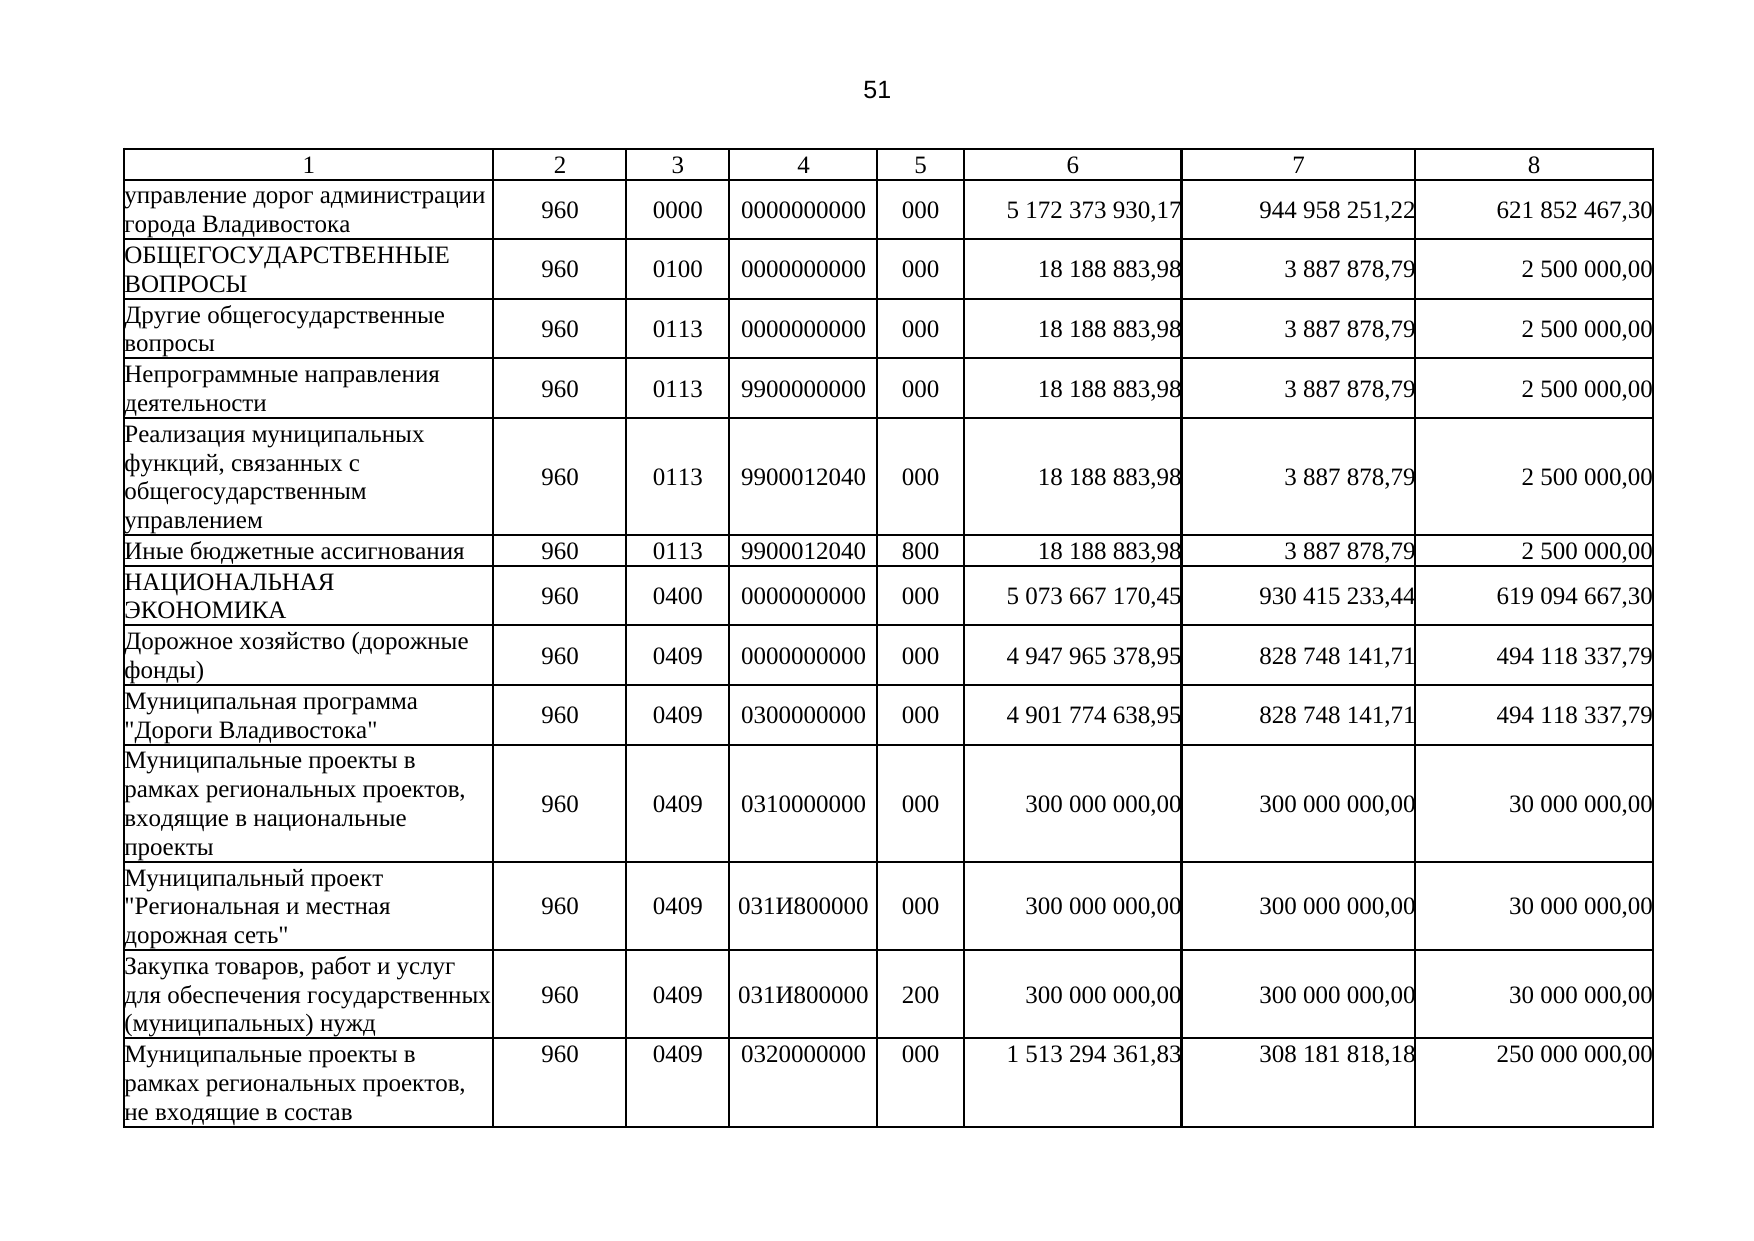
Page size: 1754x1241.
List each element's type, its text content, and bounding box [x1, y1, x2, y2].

table_header 8 [1416, 150, 1652, 178]
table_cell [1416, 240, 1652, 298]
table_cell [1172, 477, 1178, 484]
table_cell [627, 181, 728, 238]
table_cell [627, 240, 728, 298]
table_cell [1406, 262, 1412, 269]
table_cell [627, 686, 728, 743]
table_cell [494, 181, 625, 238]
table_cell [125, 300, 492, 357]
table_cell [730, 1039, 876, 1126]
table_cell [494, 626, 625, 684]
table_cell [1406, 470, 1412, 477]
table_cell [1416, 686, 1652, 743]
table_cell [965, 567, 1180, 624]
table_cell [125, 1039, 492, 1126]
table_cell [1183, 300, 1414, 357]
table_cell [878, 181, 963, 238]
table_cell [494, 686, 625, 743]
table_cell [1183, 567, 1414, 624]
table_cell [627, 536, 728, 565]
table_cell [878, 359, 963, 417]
table_header 3 [627, 150, 728, 178]
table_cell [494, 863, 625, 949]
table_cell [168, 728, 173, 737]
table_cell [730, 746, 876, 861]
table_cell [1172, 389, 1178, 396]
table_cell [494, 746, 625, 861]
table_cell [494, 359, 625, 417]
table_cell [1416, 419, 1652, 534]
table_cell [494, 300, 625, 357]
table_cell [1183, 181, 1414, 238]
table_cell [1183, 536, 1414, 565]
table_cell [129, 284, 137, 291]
table_header 2 [494, 150, 625, 178]
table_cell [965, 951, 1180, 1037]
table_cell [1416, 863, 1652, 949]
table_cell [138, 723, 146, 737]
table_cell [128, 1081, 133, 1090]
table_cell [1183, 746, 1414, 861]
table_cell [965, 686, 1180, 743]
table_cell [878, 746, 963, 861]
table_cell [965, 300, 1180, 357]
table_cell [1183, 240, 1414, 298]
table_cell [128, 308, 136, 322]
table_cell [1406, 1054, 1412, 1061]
table_header 5 [878, 150, 963, 178]
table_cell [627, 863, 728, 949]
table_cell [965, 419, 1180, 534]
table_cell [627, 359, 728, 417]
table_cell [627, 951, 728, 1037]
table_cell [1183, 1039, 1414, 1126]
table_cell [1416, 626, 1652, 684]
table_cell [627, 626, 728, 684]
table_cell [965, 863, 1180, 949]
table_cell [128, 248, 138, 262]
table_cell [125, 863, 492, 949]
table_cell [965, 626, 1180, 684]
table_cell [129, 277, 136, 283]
table_header 7 [1183, 150, 1414, 178]
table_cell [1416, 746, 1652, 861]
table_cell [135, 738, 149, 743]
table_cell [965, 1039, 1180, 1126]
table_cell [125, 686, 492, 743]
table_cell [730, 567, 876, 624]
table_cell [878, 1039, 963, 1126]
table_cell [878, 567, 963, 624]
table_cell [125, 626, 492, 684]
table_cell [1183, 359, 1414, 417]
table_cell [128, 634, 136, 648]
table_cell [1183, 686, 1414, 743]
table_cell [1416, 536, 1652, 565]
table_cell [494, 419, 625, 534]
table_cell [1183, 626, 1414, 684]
table_header 4 [730, 150, 876, 178]
table_header 1 [125, 150, 492, 178]
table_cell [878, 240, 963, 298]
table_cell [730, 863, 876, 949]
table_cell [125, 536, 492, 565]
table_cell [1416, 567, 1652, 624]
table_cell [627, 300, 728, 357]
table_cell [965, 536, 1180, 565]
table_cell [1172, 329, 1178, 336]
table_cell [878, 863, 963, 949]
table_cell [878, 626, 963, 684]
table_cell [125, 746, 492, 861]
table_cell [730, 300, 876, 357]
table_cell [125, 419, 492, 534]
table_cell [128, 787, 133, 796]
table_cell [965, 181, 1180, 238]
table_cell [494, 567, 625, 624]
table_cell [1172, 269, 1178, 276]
table_header 6 [965, 150, 1180, 178]
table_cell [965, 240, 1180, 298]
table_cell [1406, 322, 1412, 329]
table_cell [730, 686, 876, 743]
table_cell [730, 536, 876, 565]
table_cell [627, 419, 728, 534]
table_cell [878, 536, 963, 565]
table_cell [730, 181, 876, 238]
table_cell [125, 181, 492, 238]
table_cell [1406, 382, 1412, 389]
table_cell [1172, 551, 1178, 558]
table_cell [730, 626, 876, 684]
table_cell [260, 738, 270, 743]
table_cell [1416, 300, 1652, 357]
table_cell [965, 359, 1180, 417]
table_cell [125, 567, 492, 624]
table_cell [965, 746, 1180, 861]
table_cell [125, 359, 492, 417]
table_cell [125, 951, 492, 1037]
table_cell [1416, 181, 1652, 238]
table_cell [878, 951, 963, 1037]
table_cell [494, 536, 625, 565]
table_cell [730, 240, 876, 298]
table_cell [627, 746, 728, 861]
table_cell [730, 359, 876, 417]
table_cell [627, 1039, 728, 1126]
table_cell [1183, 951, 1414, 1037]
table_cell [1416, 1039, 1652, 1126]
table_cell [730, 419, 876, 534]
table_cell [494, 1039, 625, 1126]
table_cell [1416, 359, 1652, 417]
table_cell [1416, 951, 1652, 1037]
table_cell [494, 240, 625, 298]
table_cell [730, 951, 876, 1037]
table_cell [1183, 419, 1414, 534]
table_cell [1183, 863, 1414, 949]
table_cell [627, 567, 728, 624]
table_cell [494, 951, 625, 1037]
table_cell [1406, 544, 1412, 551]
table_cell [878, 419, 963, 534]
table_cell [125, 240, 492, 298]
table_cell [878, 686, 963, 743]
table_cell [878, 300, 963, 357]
